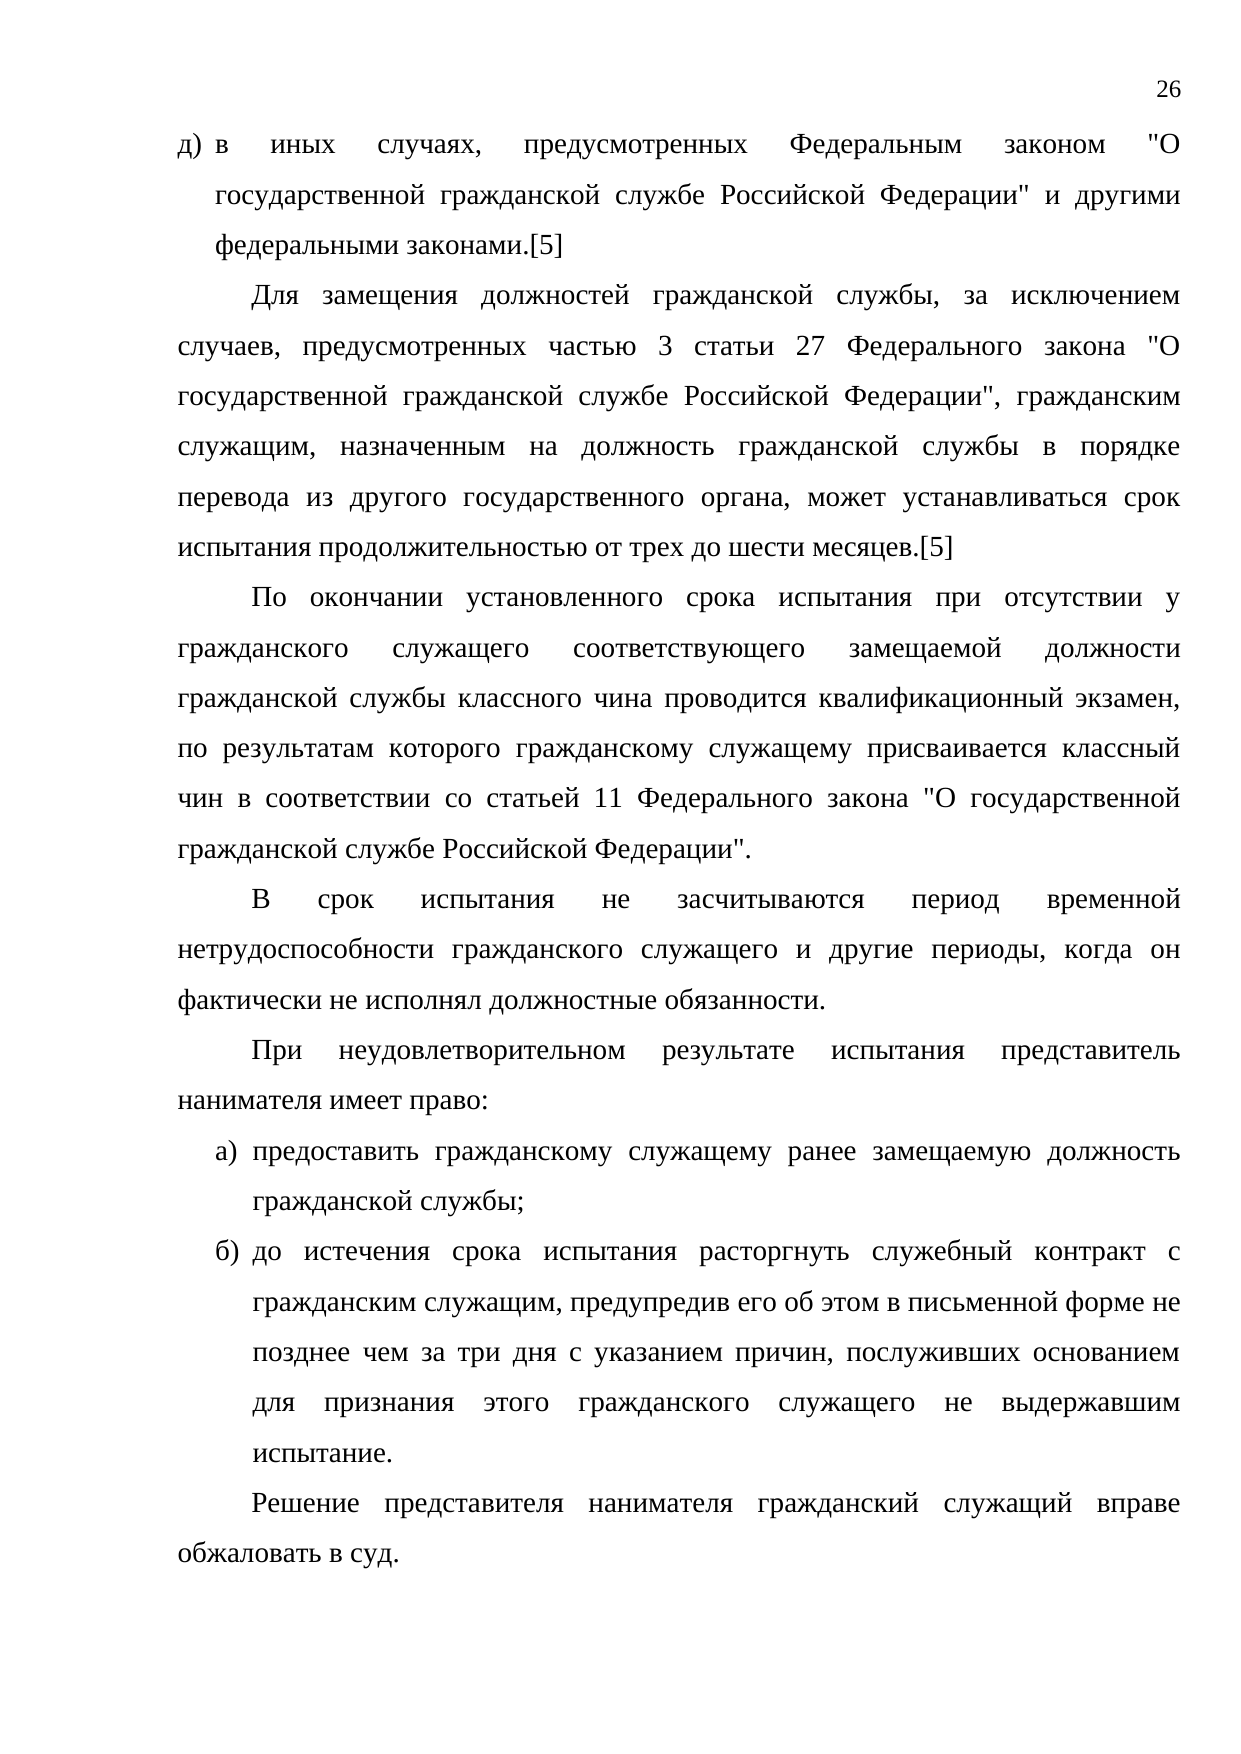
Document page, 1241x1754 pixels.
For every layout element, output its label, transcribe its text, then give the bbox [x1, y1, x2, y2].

text Решение представителя нанимателя гражданский служащий вправе обжаловать в суд. [177, 1485, 1181, 1569]
text В срок испытания не засчитываются период временной нетрудоспособности гражданского служащего и другие периоды, когда он фактически не исполнял должностные обязанности. [177, 881, 1181, 1015]
text При неудовлетворительном результате испытания представитель нанимателя имеет право: [177, 1032, 1181, 1116]
text Для замещения должностей гражданской службы, за исключением случаев, предусмотренных частью 3 статьи 27 Федерального закона "О государственной гражданской службе Российской Федерации", гражданским служащим, назначенным на должность гражданской службы в порядке перевода из другого государственного органа, может устанавливаться срок испытания продолжительностью от трех до шести месяцев.[5] [177, 277, 1181, 563]
list в иных случаях, предусмотренных Федеральным законом "О государственной гражданской службе Российской Федерации" и другими федеральными законами.[5] [177, 127, 1181, 261]
text По окончании установленного срока испытания при отсутствии у гражданского служащего соответствующего замещаемой должности гражданской службы классного чина проводится квалификационный экзамен, по результатам которого гражданскому служащему присваивается классный чин в соответствии со статьей 11 Федерального закона "О государственной гражданской службе Российской Федерации". [177, 579, 1181, 864]
list до истечения срока испытания расторгнуть служебный контракт с гражданским служащим, предупредив его об этом в письменной форме не позднее чем за три дня с указанием причин, послуживших основанием для признания этого гражданского служащего не выдержавшим испытание. [215, 1233, 1181, 1468]
list предоставить гражданскому служащему ранее замещаемую должность гражданской службы; [215, 1133, 1181, 1217]
